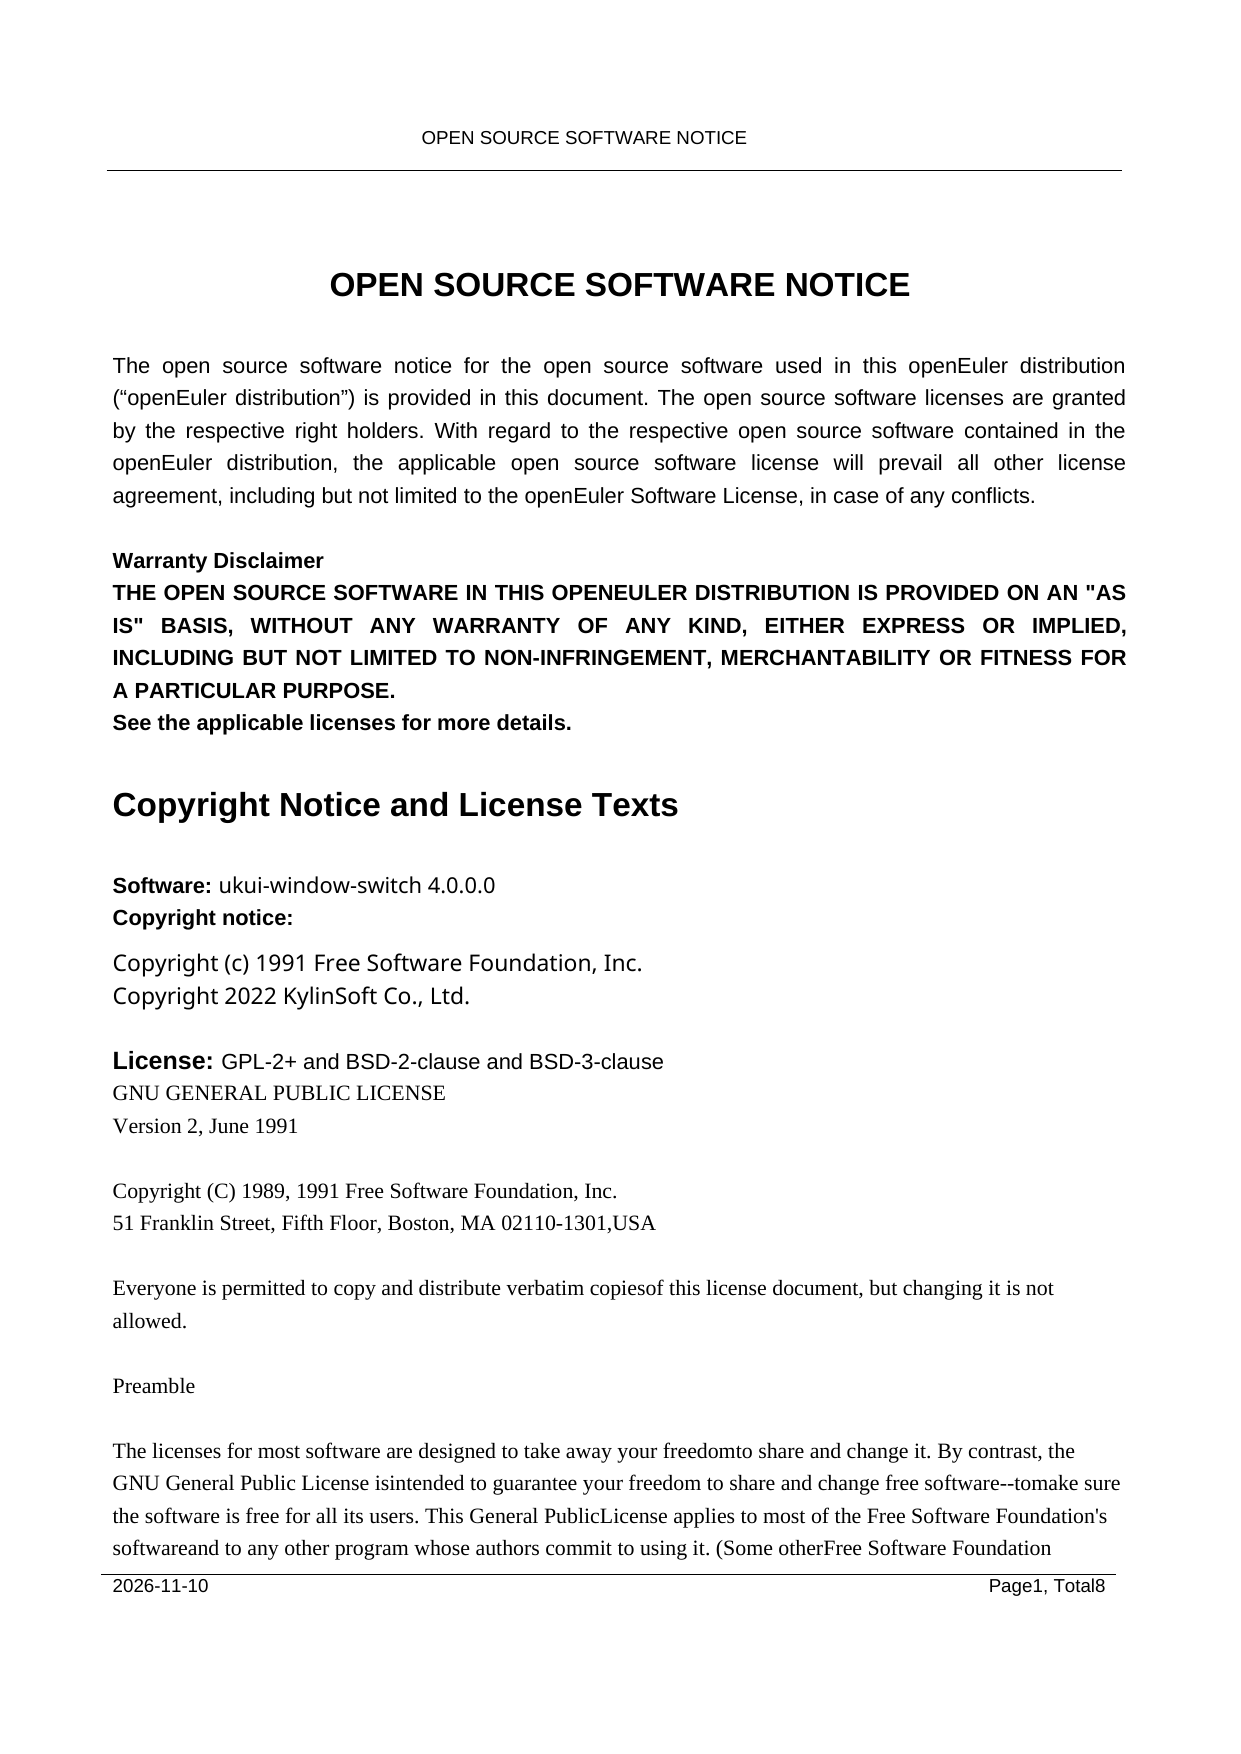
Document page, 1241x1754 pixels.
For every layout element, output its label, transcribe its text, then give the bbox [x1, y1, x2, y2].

text Warranty Disclaimer [112, 544, 1128, 576]
text THE OPEN SOURCE SOFTWARE IN THIS OPENEULER DISTRIBUTION IS PROVIDED ON AN "AS IS" BASIS, WITHOUT ANY WARRANTY OF ANY KIND, EITHER EXPRESS OR IMPLIED, INCLUDING BUT NOT LIMITED TO NON-INFRINGEMENT, MERCHANTABILITY OR FITNESS FOR A PARTICULAR PURPOSE. See the applicable licenses for more details. [112, 576, 1128, 739]
text Everyone is permitted to copy and distribute verbatim copiesof this license document, but changing it is not allowed. [112, 1272, 1128, 1337]
text GNU GENERAL PUBLIC LICENSE [112, 1077, 1128, 1109]
text 51 Franklin Street, Fifth Floor, Boston, MA 02110-1301,USA [112, 1207, 1128, 1239]
text Version 2, June 1991 [112, 1109, 1128, 1142]
text OPEN SOURCE SOFTWARE NOTICE [112, 251, 1128, 316]
title Software: ukui-window-switch 4.0.0.0 [112, 869, 1128, 901]
text Copyright notice: [112, 901, 1128, 934]
text Copyright Notice and License Texts [112, 771, 1128, 836]
text Preamble [112, 1369, 1128, 1402]
text License: GPL-2+ and BSD-2-clause and BSD-3-clause [112, 1044, 1128, 1077]
text Copyright (C) 1989, 1991 Free Software Foundation, Inc. [112, 1174, 1128, 1207]
text Copyright (c) 1991 Free Software Foundation, Inc. Copyright 2022 KylinSoft Co., Ltd. [112, 947, 1128, 1044]
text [112, 1434, 1128, 1564]
text The open source software notice for the open source software used in this openEuler distribution (“openEuler distribution”) is provided in this document. The open source software licenses are granted by the respective right holders. With regard to the respective open source software contained in the openEuler distribution, the applicable open source software license will prevail all other license agreement, including but not limited to the openEuler Software License, in case of any conflicts. [112, 349, 1128, 511]
